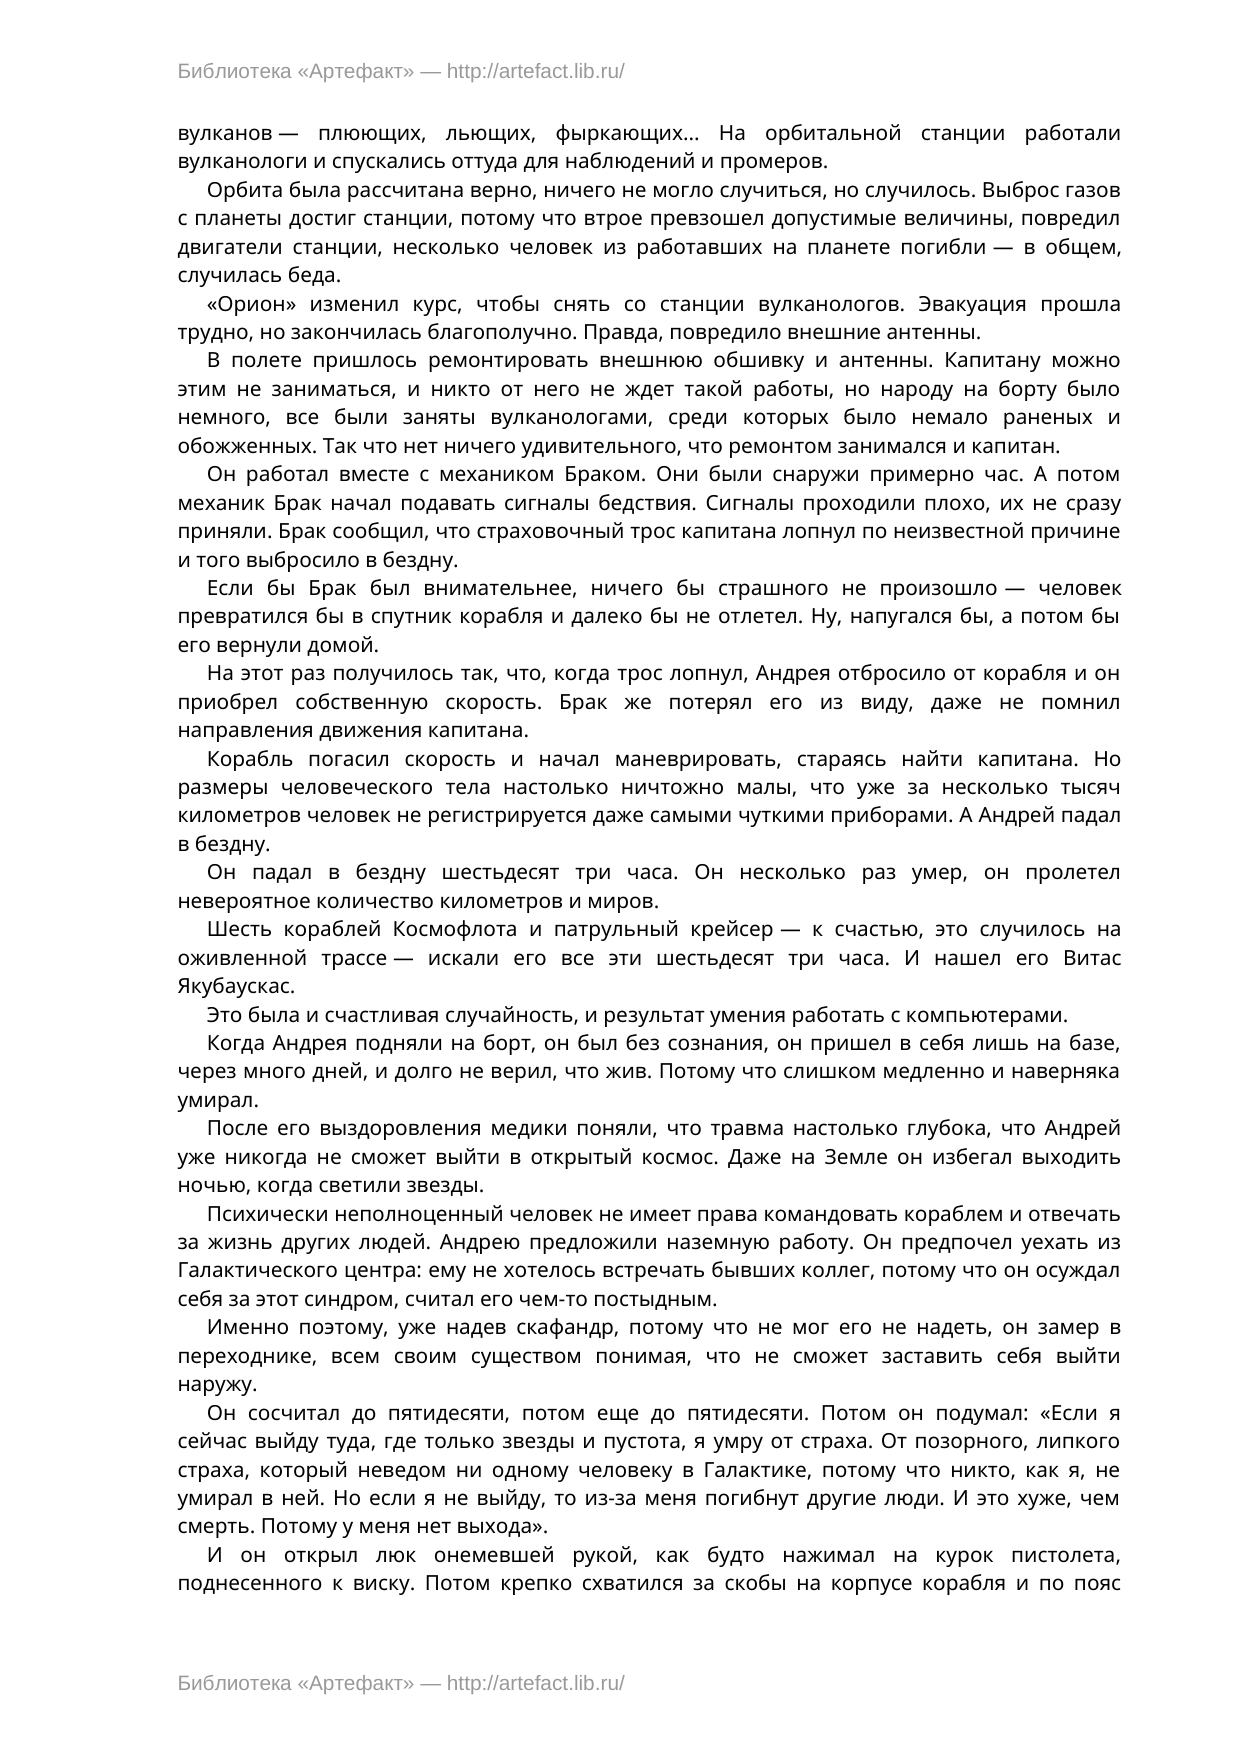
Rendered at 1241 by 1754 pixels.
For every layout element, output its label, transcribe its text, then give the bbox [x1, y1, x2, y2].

text Он работал вместе с механиком Браком. Они были снаружи примерно час. А потом механик Брак начал подавать сигналы бедствия. Сигналы проходили плохо, их не сразу приняли. Брак сообщил, что страховочный трос капитана лопнул по неизвестной причине и того выбросило в бездну. [177, 459, 1122, 573]
text Психически неполноценный человек не имеет права командовать кораблем и отвечать за жизнь других людей. Андрею предложили наземную работу. Он предпочел уехать из Галактического центра: ему не хотелось встречать бывших коллег, потому что он осуждал себя за этот синдром, считал его чем-то постыдным. [177, 1199, 1122, 1312]
text Он сосчитал до пятидесяти, потом еще до пятидесяти. Потом он подумал: «Если я сейчас выйду туда, где только звезды и пустота, я умру от страха. От позорного, липкого страха, который неведом ни одному человеку в Галактике, потому что никто, как я, не умирал в ней. Но если я не выйду, то из-за меня погибнут другие люди. И это хуже, чем смерть. Потому у меня нет выхода». [177, 1398, 1122, 1540]
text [177, 1540, 1122, 1597]
text Он падал в бездну шестьдесят три часа. Он несколько раз умер, он пролетел невероятное количество километров и миров. [177, 857, 1122, 914]
text В полете пришлось ремонтировать внешнюю обшивку и антенны. Капитану можно этим не заниматься, и никто от него не ждет такой работы, но народу на борту было немного, все были заняты вулканологами, среди которых было немало раненых и обожженных. Так что нет ничего удивительного, что ремонтом занимался и капитан. [177, 346, 1122, 459]
text Это была и счастливая случайность, и результат умения работать с компьютерами. [177, 1000, 1122, 1028]
text Шесть кораблей Космофлота и патрульный крейсер — к счастью, это случилось на оживленной трассе — искали его все эти шестьдесят три часа. И нашел его Витас Якубаускас. [177, 914, 1122, 1000]
text Корабль погасил скорость и начал маневрировать, стараясь найти капитана. Но размеры человеческого тела настолько ничтожно малы, что уже за несколько тысяч километров человек не регистрируется даже самыми чуткими приборами. А Андрей падал в бездну. [177, 744, 1122, 857]
text На этот раз получилось так, что, когда трос лопнул, Андрея отбросило от корабля и он приобрел собственную скорость. Брак же потерял его из виду, даже не помнил направления движения капитана. [177, 658, 1122, 744]
text Орбита была рассчитана верно, ничего не могло случиться, но случилось. Выброс газов с планеты достиг станции, потому что втрое превзошел допустимые величины, повредил двигатели станции, несколько человек из работавших на планете погибли — в общем, случилась беда. [177, 175, 1122, 289]
text Когда Андрея подняли на борт, он был без сознания, он пришел в себя лишь на базе, через много дней, и долго не верил, что жив. Потому что слишком медленно и наверняка умирал. [177, 1028, 1122, 1113]
text «Орион» изменил курс, чтобы снять со станции вулканологов. Эвакуация прошла трудно, но закончилась благополучно. Правда, повредило внешние антенны. [177, 289, 1122, 346]
text Если бы Брак был внимательнее, ничего бы страшного не произошло — человек превратился бы в спутник корабля и далеко бы не отлетел. Ну, напугался бы, а потом бы его вернули домой. [177, 573, 1122, 658]
text После его выздоровления медики поняли, что травма настолько глубока, что Андрей уже никогда не сможет выйти в открытый космос. Даже на Земле он избегал выходить ночью, когда светили звезды. [177, 1113, 1122, 1199]
text Именно поэтому, уже надев скафандр, потому что не мог его не надеть, он замер в переходнике, всем своим существом понимая, что не сможет заставить себя выйти наружу. [177, 1312, 1122, 1398]
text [177, 118, 1122, 175]
